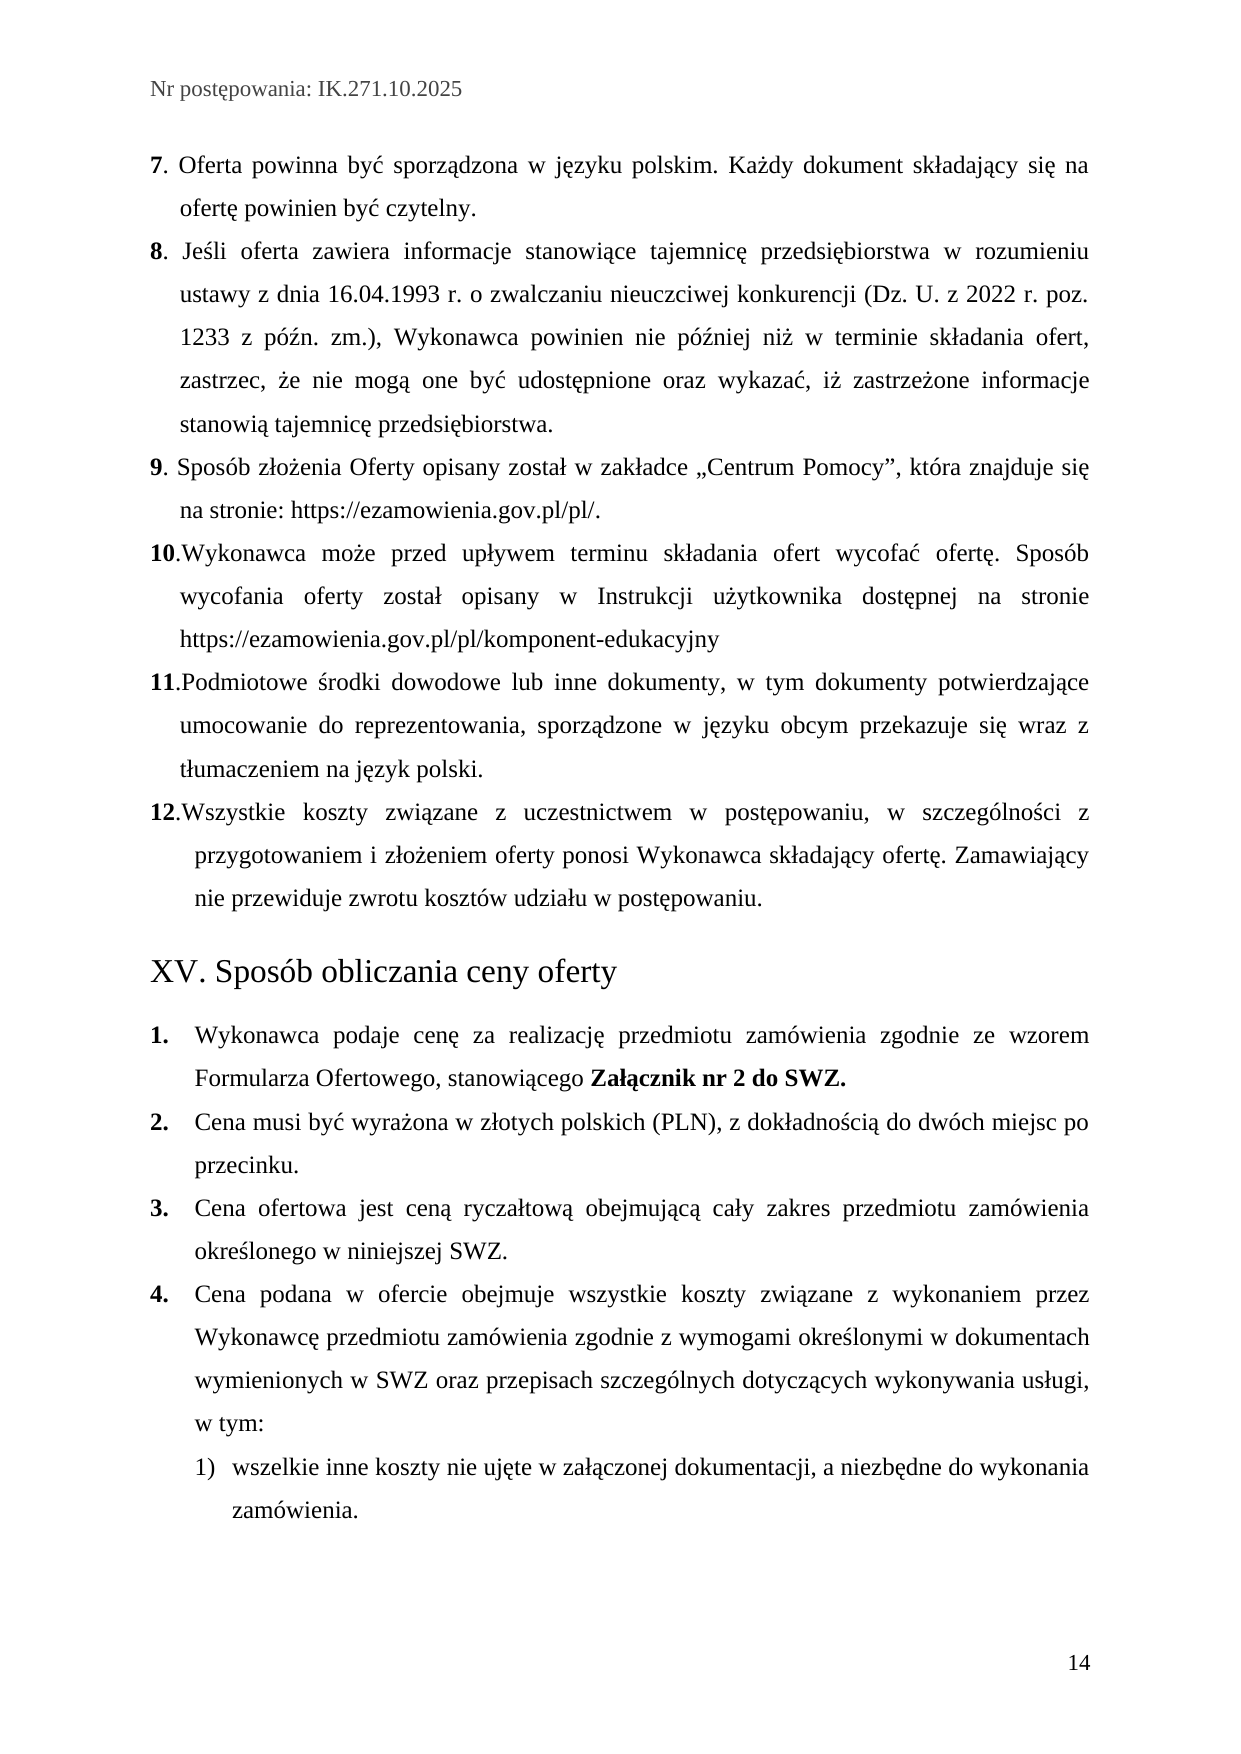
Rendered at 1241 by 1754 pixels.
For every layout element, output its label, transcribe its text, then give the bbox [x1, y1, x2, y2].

text 10.Wykonawca może przed upływem terminu składania ofert wycofać ofertę. Sposób wycofania oferty został opisany w Instrukcji użytkownika dostępnej na stronie https://ezamowienia.gov.pl/pl/komponent-edukacyjny [150, 538, 1090, 653]
text 11.Podmiotowe środki dowodowe lub inne dokumenty, w tym dokumenty potwierdzające umocowanie do reprezentowania, sporządzone w języku obcym przekazuje się wraz z tłumaczeniem na język polski. [150, 667, 1090, 782]
text 9. Sposób złożenia Oferty opisany został w zakładce „Centrum Pomocy”, która znajduje się na stronie: https://ezamowienia.gov.pl/pl/. [150, 452, 1090, 524]
subtitle 12.Wszystkie koszty związane z uczestnictwem w postępowaniu, w szczególności z przygotowaniem i złożeniem oferty ponosi Wykonawca składający ofertę. Zamawiający nie przewiduje zwrotu kosztów udziału w postępowaniu. [150, 797, 1090, 912]
text 8. Jeśli oferta zawiera informacje stanowiące tajemnicę przedsiębiorstwa w rozumieniu ustawy z dnia 16.04.1993 r. o zwalczaniu nieuczciwej konkurencji (Dz. U. z 2022 r. poz. 1233 z późn. zm.), Wykonawca powinien nie później niż w terminie składania ofert, zastrzec, że nie mogą one być udostępnione oraz wykazać, iż zastrzeżone informacje stanowią tajemnicę przedsiębiorstwa. [150, 236, 1090, 437]
list Cena musi być wyrażona w złotych polskich (PLN), z dokładnością do dwóch miejsc po przecinku. [150, 1107, 1090, 1178]
list wszelkie inne koszty nie ujęte w załączonej dokumentacji, a niezbędne do wykonania zamówienia. [194, 1452, 1090, 1523]
list Cena podana w ofercie obejmuje wszystkie koszty związane z wykonaniem przez Wykonawcę przedmiotu zamówienia zgodnie z wymogami określonymi w dokumentach wymienionych w SWZ oraz przepisach szczególnych dotyczących wykonywania usługi, w tym: [150, 1279, 1090, 1437]
text 7. Oferta powinna być sporządzona w języku polskim. Każdy dokument składający się na ofertę powinien być czytelny. [150, 150, 1090, 222]
list Wykonawca podaje cenę za realizację przedmiotu zamówienia zgodnie ze wzorem Formularza Ofertowego, stanowiącego Załącznik nr 2 do SWZ. [150, 1020, 1090, 1092]
list Cena ofertowa jest ceną ryczałtową obejmującą cały zakres przedmiotu zamówienia określonego w niniejszej SWZ. [150, 1193, 1090, 1265]
subtitle XV. Sposób obliczania ceny oferty [150, 951, 1090, 989]
